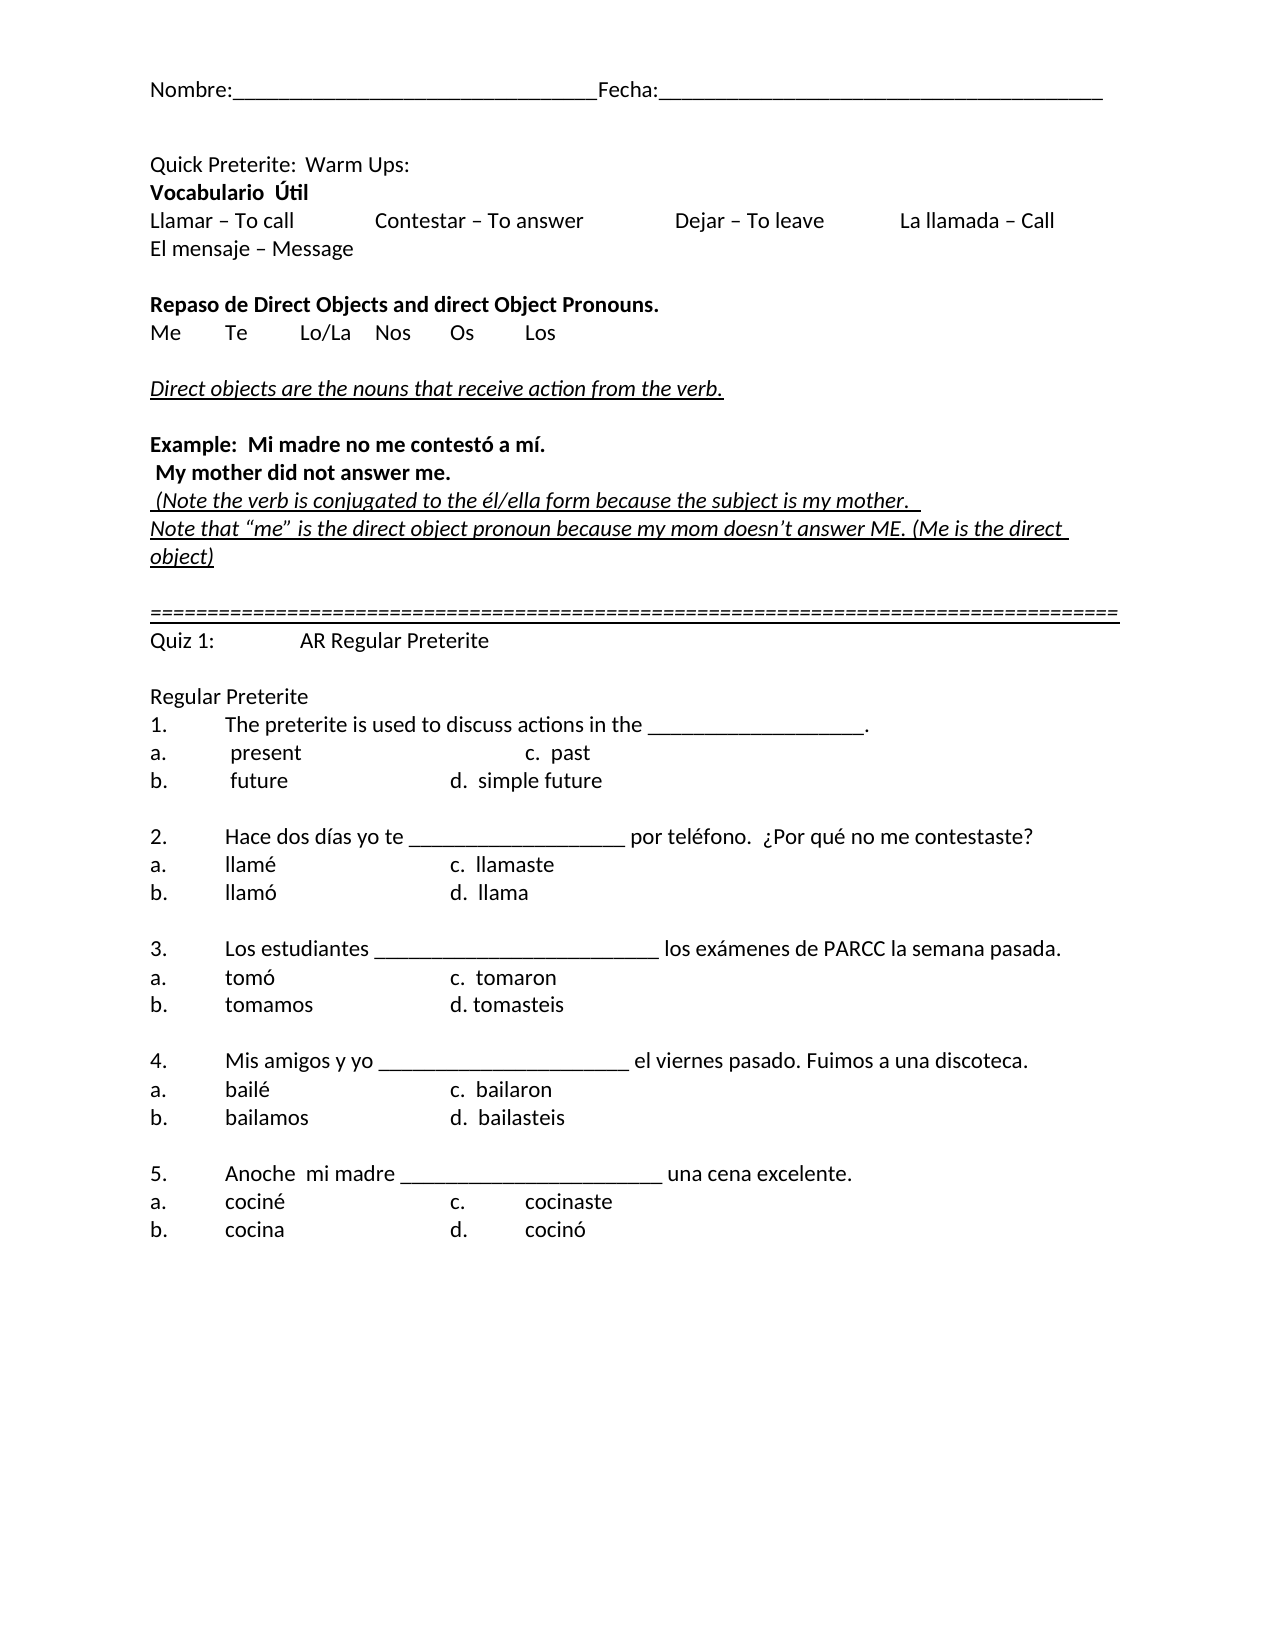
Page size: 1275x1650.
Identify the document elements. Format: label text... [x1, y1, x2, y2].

text a. cociné c. cocinaste [150, 1187, 1125, 1215]
text b. llamó d. llama [150, 878, 1125, 907]
text a. tomó c. tomaron [150, 963, 1125, 991]
text b. bailamos d. bailasteis [150, 1103, 1125, 1131]
text Vocabulario Útil [150, 178, 1125, 206]
text Llamar – To call Contestar – To answer Dejar – To leave La llamada – Call [150, 206, 1125, 234]
text Me Te Lo/La Nos Os Los [150, 318, 1125, 346]
text a. llamé c. llamaste [150, 851, 1125, 878]
text Quiz 1: AR Preterite [150, 626, 1125, 654]
text 5. Anoche mi madre _______________________ una cena excelente. [150, 1159, 1125, 1187]
text b. future d. simple future [150, 766, 1125, 794]
text (Note the verb is conjugated to the él/ella form because the subject is my mother. [150, 486, 1125, 514]
text Direct objects are the nouns that receive action from the verb. [150, 374, 1125, 402]
text a. present c. past [150, 738, 1125, 766]
text b. cocina d. cocinó [150, 1215, 1125, 1243]
text 1. The preterite is used to discuss actions in the ___________________. [150, 710, 1125, 738]
text Repaso de Direct Objects and direct Object Pronouns. [150, 290, 1125, 318]
text a. bailé c. bailaron [150, 1075, 1125, 1103]
text ===================================================================================== [150, 598, 1125, 626]
text El mensaje – Message [150, 234, 1125, 262]
text 4. Mis amigos y yo______________________ el viernes pasado. [150, 1047, 1125, 1075]
text Note that “me” is the direct object pronoun because my mom doesn’t answer ME. (Me is the direct object) [150, 514, 1125, 570]
text 3. Los estudiantes _________________________ los exámenes de PARCC la semana pasada. [150, 934, 1125, 963]
text Regular Preterite [150, 682, 1125, 710]
text 2. Hace dos días yo te ___________________ por teléfono. ¿Por qué no me contestaste? [150, 822, 1125, 851]
text My mother did not answer me. [150, 458, 1125, 486]
text Example: Mi madre no me contestó a mí. [150, 430, 1125, 458]
text b. tomamos d. tomasteis [150, 991, 1125, 1019]
text Quick Preterite: Warm Ups: [150, 150, 1125, 178]
